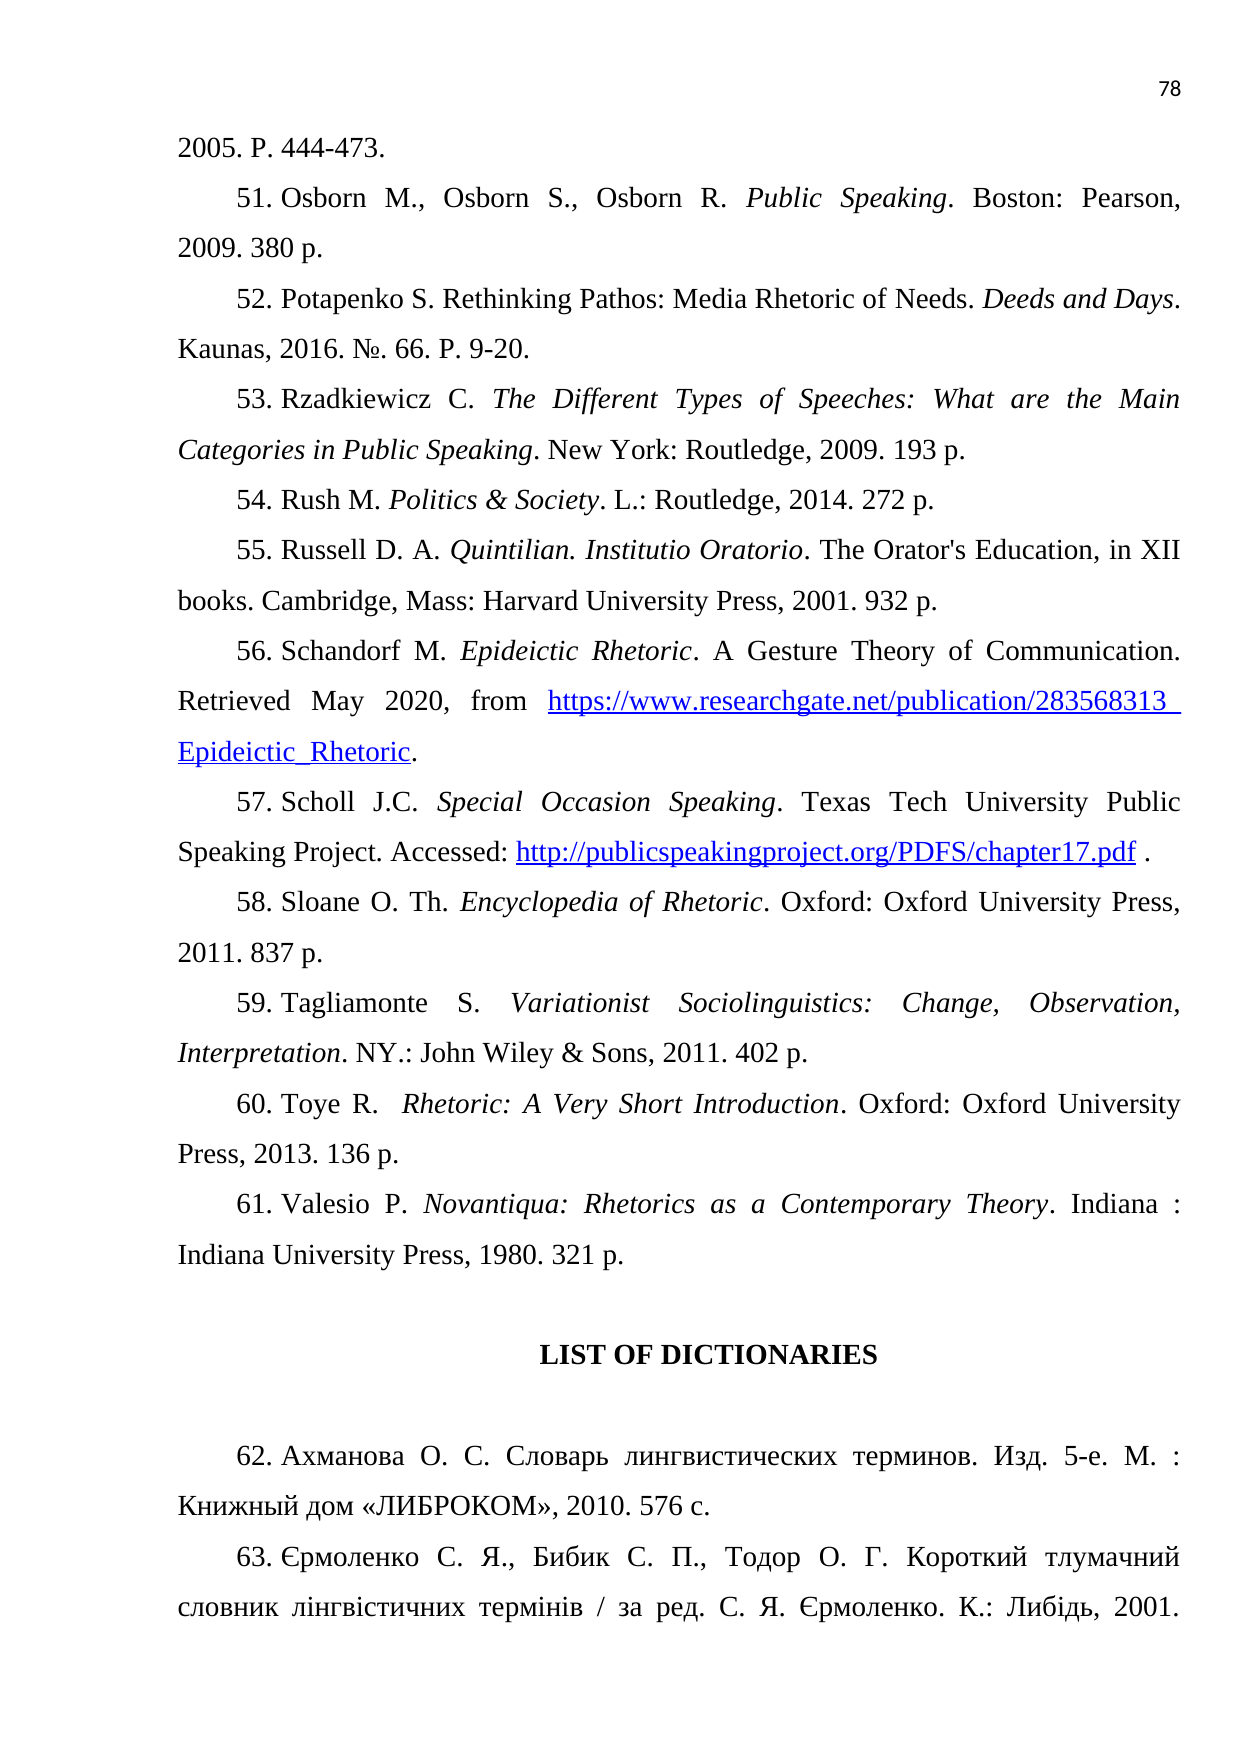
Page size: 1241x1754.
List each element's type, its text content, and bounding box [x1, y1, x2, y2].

list Rzadkiewicz C. The Different Types of Speeches: What are the Main Categories in Public Speaking. New York: Routledge, 2009. 193 p. [177, 381, 1181, 465]
list Sloane O. Th. Encyclopedia of Rhetoric. Oxford: Oxford University Press, 2011. 837 p. [177, 884, 1181, 968]
list Valesio P. Novantiqua: Rhetorics as a Contemporary Theory. Indiana : Indiana University Press, 1980. 321 p. [177, 1186, 1181, 1270]
list Scholl J.C. Special Occasion Speaking. Texas Tech University Public Speaking Project. Accessed: http://publicspeakingproject.org/PDFS/chapter17.pdf . [177, 784, 1181, 868]
list Potapenko S. Rethinking Pathos: Media Rhetoric of Needs. Deeds and Days. Kaunas, 2016. №. 66. P. 9-20. [177, 281, 1181, 365]
list LIST OF DICTIONARIES [236, 1337, 1181, 1371]
list Osborn M., Osborn S., Osborn R. Public Speaking. Boston: Pearson, 2009. 380 p. [177, 180, 1181, 264]
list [177, 1539, 1181, 1622]
list Rush M. Politics & Society. L.: Routledge, 2014. 272 p. [177, 482, 1181, 516]
list Tagliamonte S. Variationist Sociolinguistics: Change, Observation, Interpretation. NY.: John Wiley & Sons, 2011. 402 p. [177, 985, 1181, 1069]
list Russell D. A. Quintilian. Institutio Oratorio. The Orator's Education, in XII books. Cambridge, Mass: Harvard University Press, 2001. 932 p. [177, 532, 1181, 616]
list Toye R. Rhetoric: A Very Short Introduction. Oxford: Oxford University Press, 2013. 136 p. [177, 1086, 1181, 1170]
list Schandorf M. Epideictic Rhetoric. A Gesture Theory of Communication. Retrieved May 2020, from https://www.researchgate.net/publication/283568313_ Epideictic_Rhetoric. [177, 633, 1181, 767]
list Ахманова О. С. Словарь лингвистических терминов. Изд. 5-е. М. : Книжный дом «ЛИБРОКОМ», 2010. 576 с. [177, 1438, 1181, 1522]
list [177, 130, 1181, 163]
